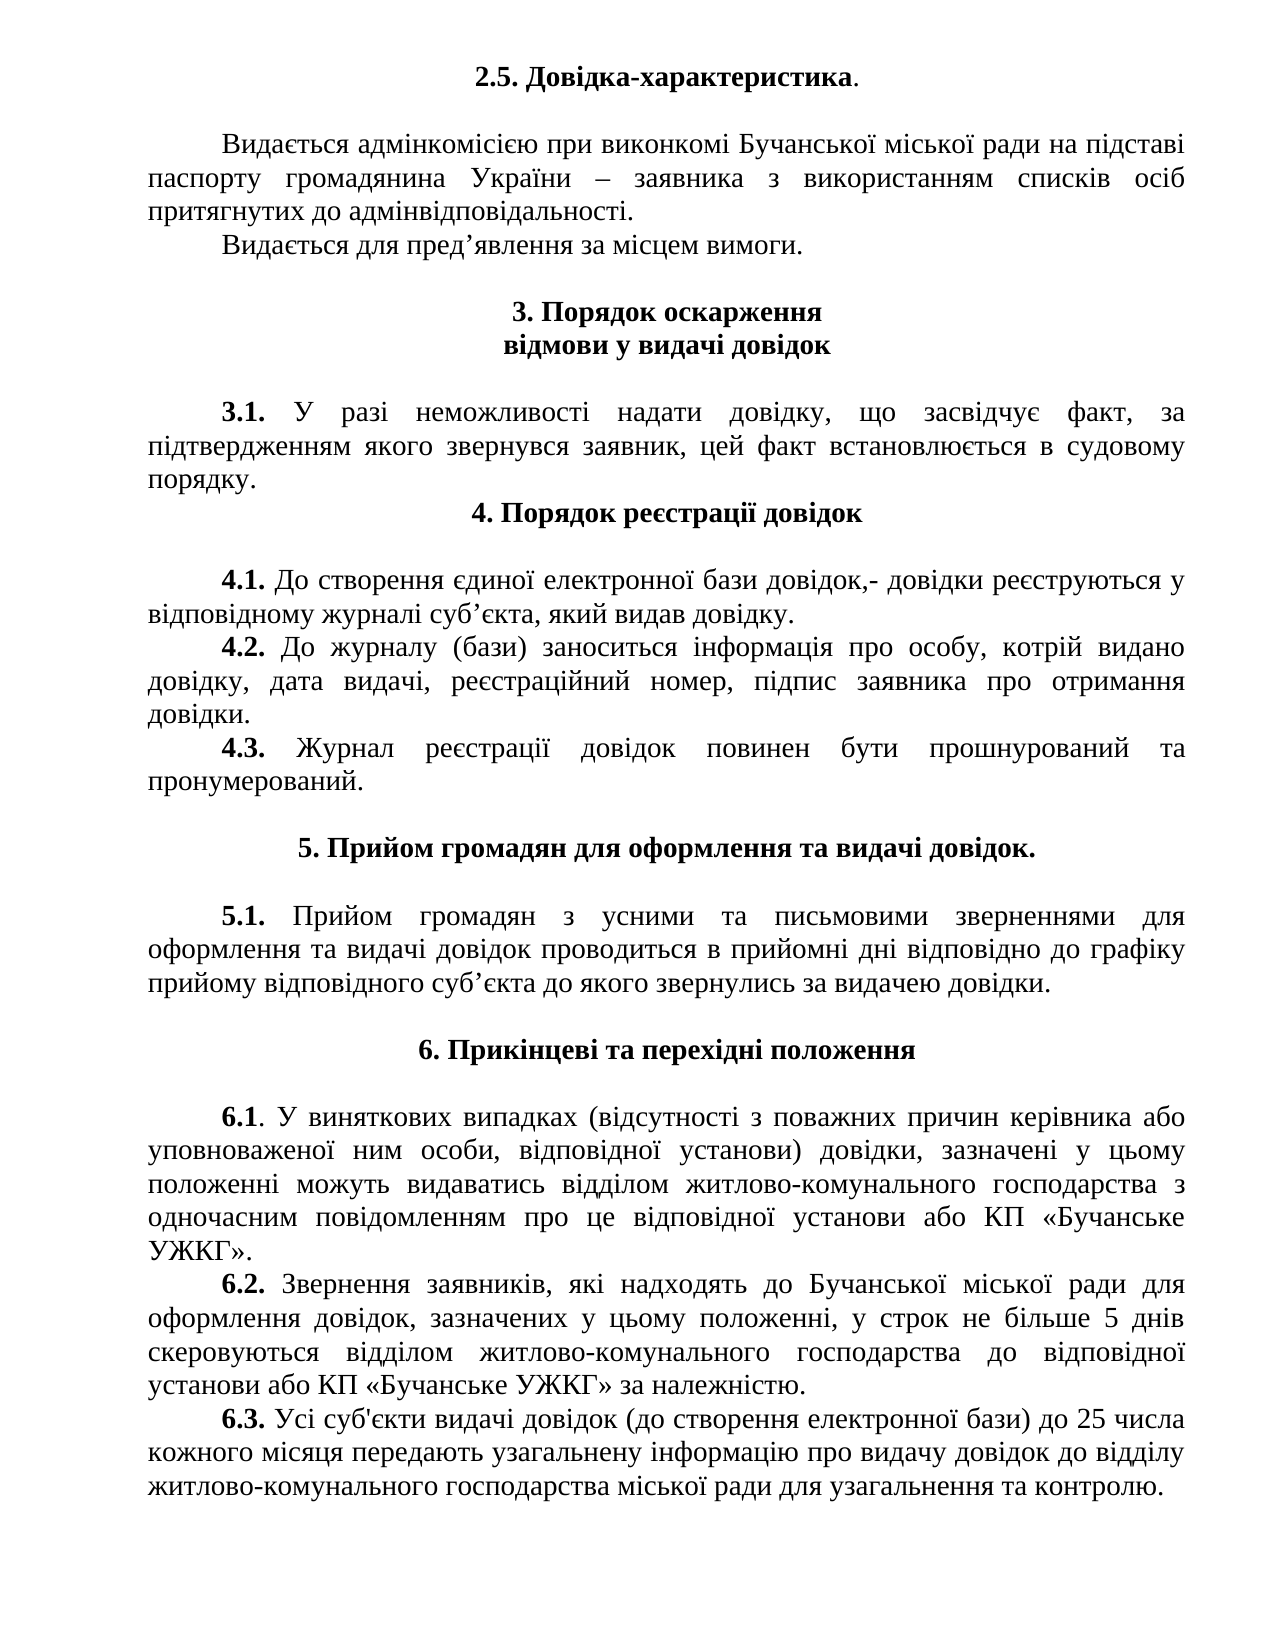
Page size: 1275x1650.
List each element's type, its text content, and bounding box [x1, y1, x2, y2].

text Видається адмінкомісією при виконкомі Бучанської міської ради на підставі паспорту громадянина України – заявника з використанням списків осіб притягнутих до адмінвідповідальності. [148, 126, 1186, 227]
text 5.1. Прийом громадян з усними та письмовими зверненнями для оформлення та видачі довідок проводиться в прийомні дні відповідно до графіку прийому відповідного суб’єкта до якого звернулись за видачею довідки. [148, 898, 1186, 998]
text 6.3. Усі суб'єкти видачі довідок (до створення електронної бази) до 25 числа кожного місяця передають узагальнену інформацію про видачу довідок до відділу житлово-комунального господарства міської ради для узагальнення та контролю. [148, 1401, 1186, 1501]
text Видається для пред’явлення за місцем вимоги. [148, 227, 1186, 260]
text 6.2. Звернення заявників, які надходять до Бучанської міської ради для оформлення довідок, зазначених у цьому положенні, у строк не більше 5 днів скеровуються відділом житлово-комунального господарства до відповідної установи або КП «Бучанське УЖКГ» за належністю. [148, 1267, 1186, 1401]
text 3. Порядок оскарження [148, 294, 1186, 327]
text 2.5. Довідка-характеристика. [148, 59, 1186, 93]
text 4. Порядок реєстрації довідок [148, 495, 1186, 529]
text 6. Прикінцеві та перехідні положення [148, 1032, 1186, 1065]
text 4.2. До журналу (бази) заноситься інформація про особу, котрій видано довідку, дата видачі, реєстраційний номер, підпис заявника про отримання довідки. [148, 629, 1186, 730]
text відмови у видачі довідок [148, 327, 1186, 361]
text 3.1. У разі неможливості надати довідку, що засвідчує факт, за підтвердженням якого звернувся заявник, цей факт встановлюється в судовому порядку. [148, 394, 1186, 495]
text 4.1. До створення єдиної електронної бази довідок,- довідки реєструються у відповідному журналі суб’єкта, який видав довідку. [148, 562, 1186, 629]
text 5. Прийом громадян для оформлення та видачі довідок. [148, 831, 1186, 864]
text 6.1. У виняткових випадках (відсутності з поважних причин керівника або уповноваженої ним особи, відповідної установи) довідки, зазначені у цьому положенні можуть видаватись відділом житлово-комунального господарства з одночасним повідомленням про це відповідної установи або КП «Бучанське УЖКГ». [148, 1099, 1186, 1267]
text 4.3. Журнал реєстрації довідок повинен бути прошнурований та пронумерований. [148, 730, 1186, 797]
